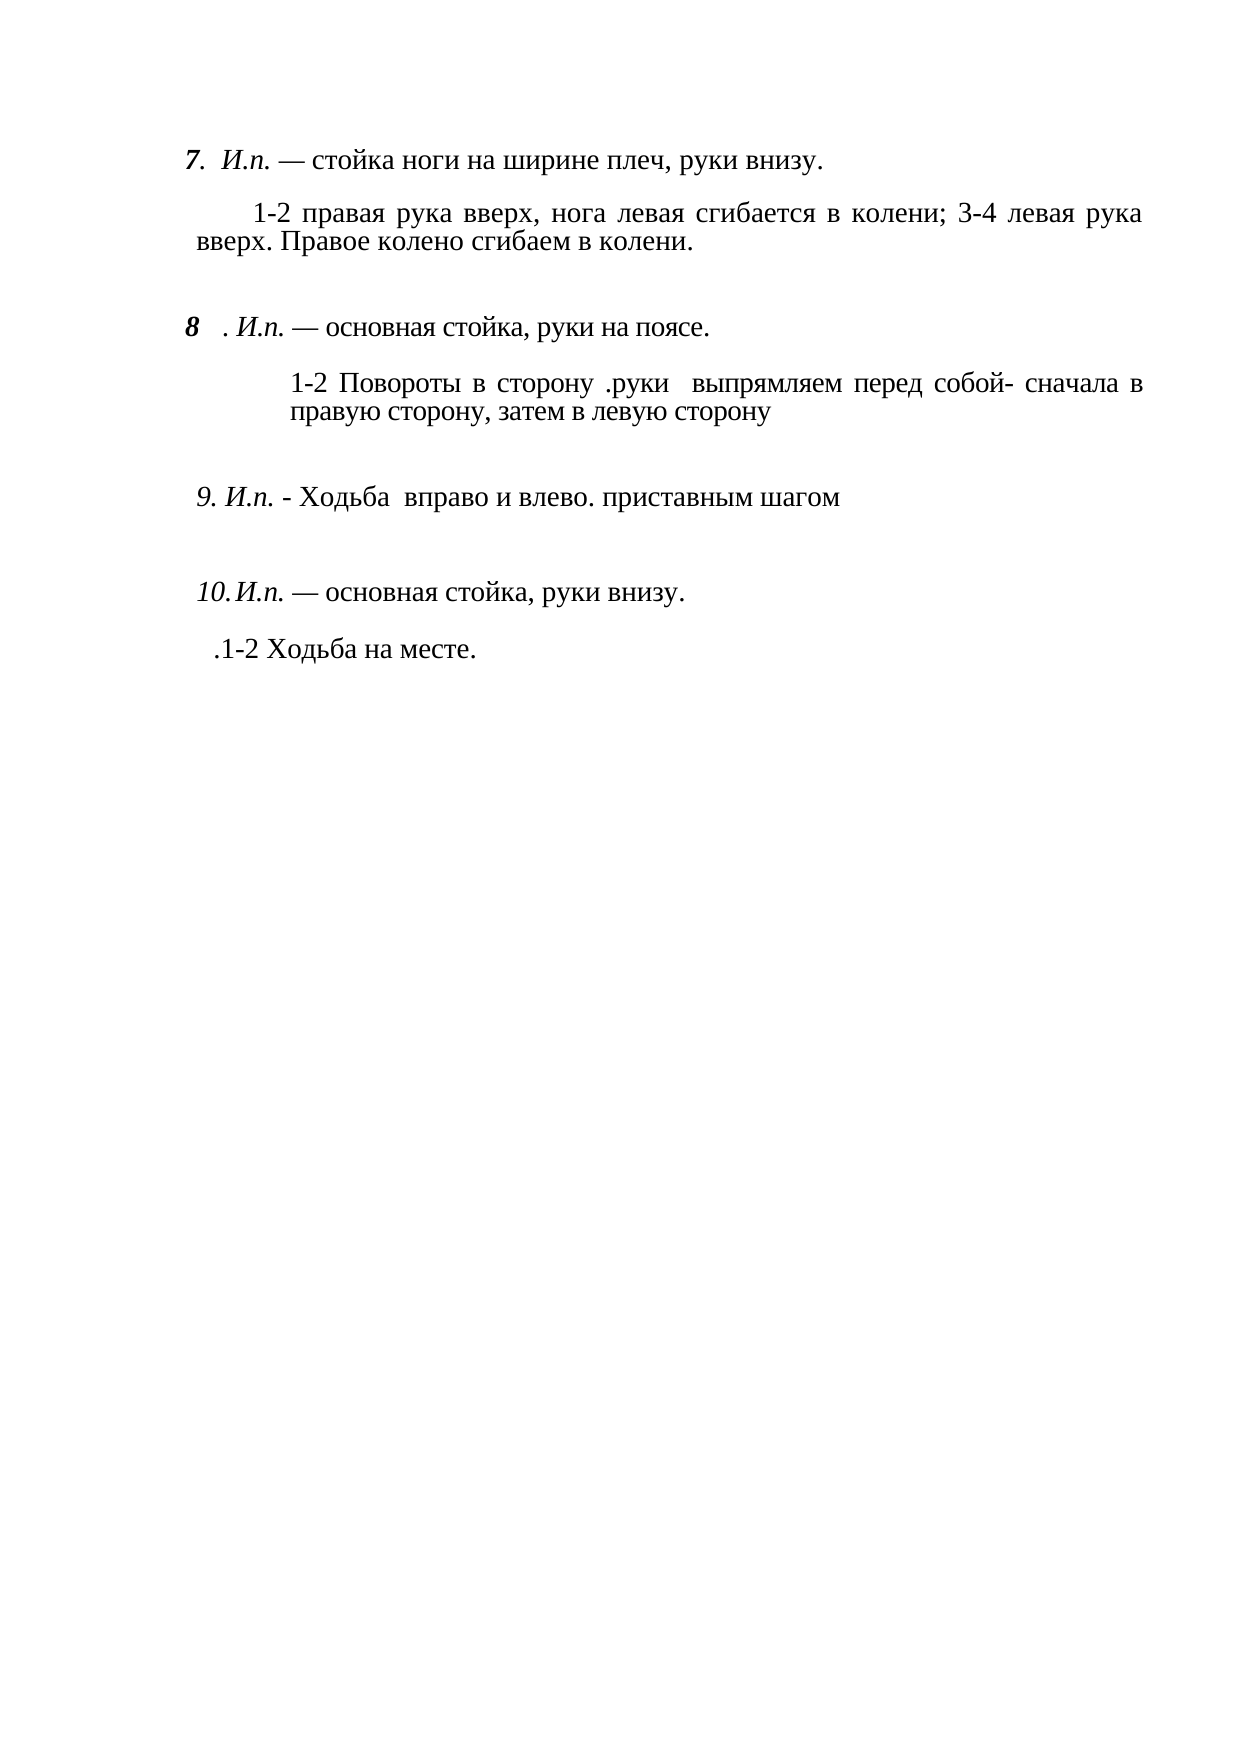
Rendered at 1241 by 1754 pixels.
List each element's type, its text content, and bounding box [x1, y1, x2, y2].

list . И.п. — основная стойка, руки на поясе. [185, 313, 1144, 342]
list 1-2 Повороты в сторону .руки выпрямляем перед собой- сначала в правую сторону, затем в левую сторону [290, 370, 1144, 427]
list И.п. — основная стойка, руки внизу. [196, 579, 1144, 608]
text 1-2 правая рука вверх, нога левая сгибается в колени; 3-4 левая рука вверх. Правое колено сгибаем в колени. [196, 199, 1144, 256]
text .1-2 Ходьба на месте. [177, 636, 1144, 664]
text 9. И.п. - Ходьба вправо и влево. приставным шагом [196, 484, 1144, 512]
text 7. И.п. — стойка ноги на ширине плеч, руки внизу. [177, 147, 1144, 175]
